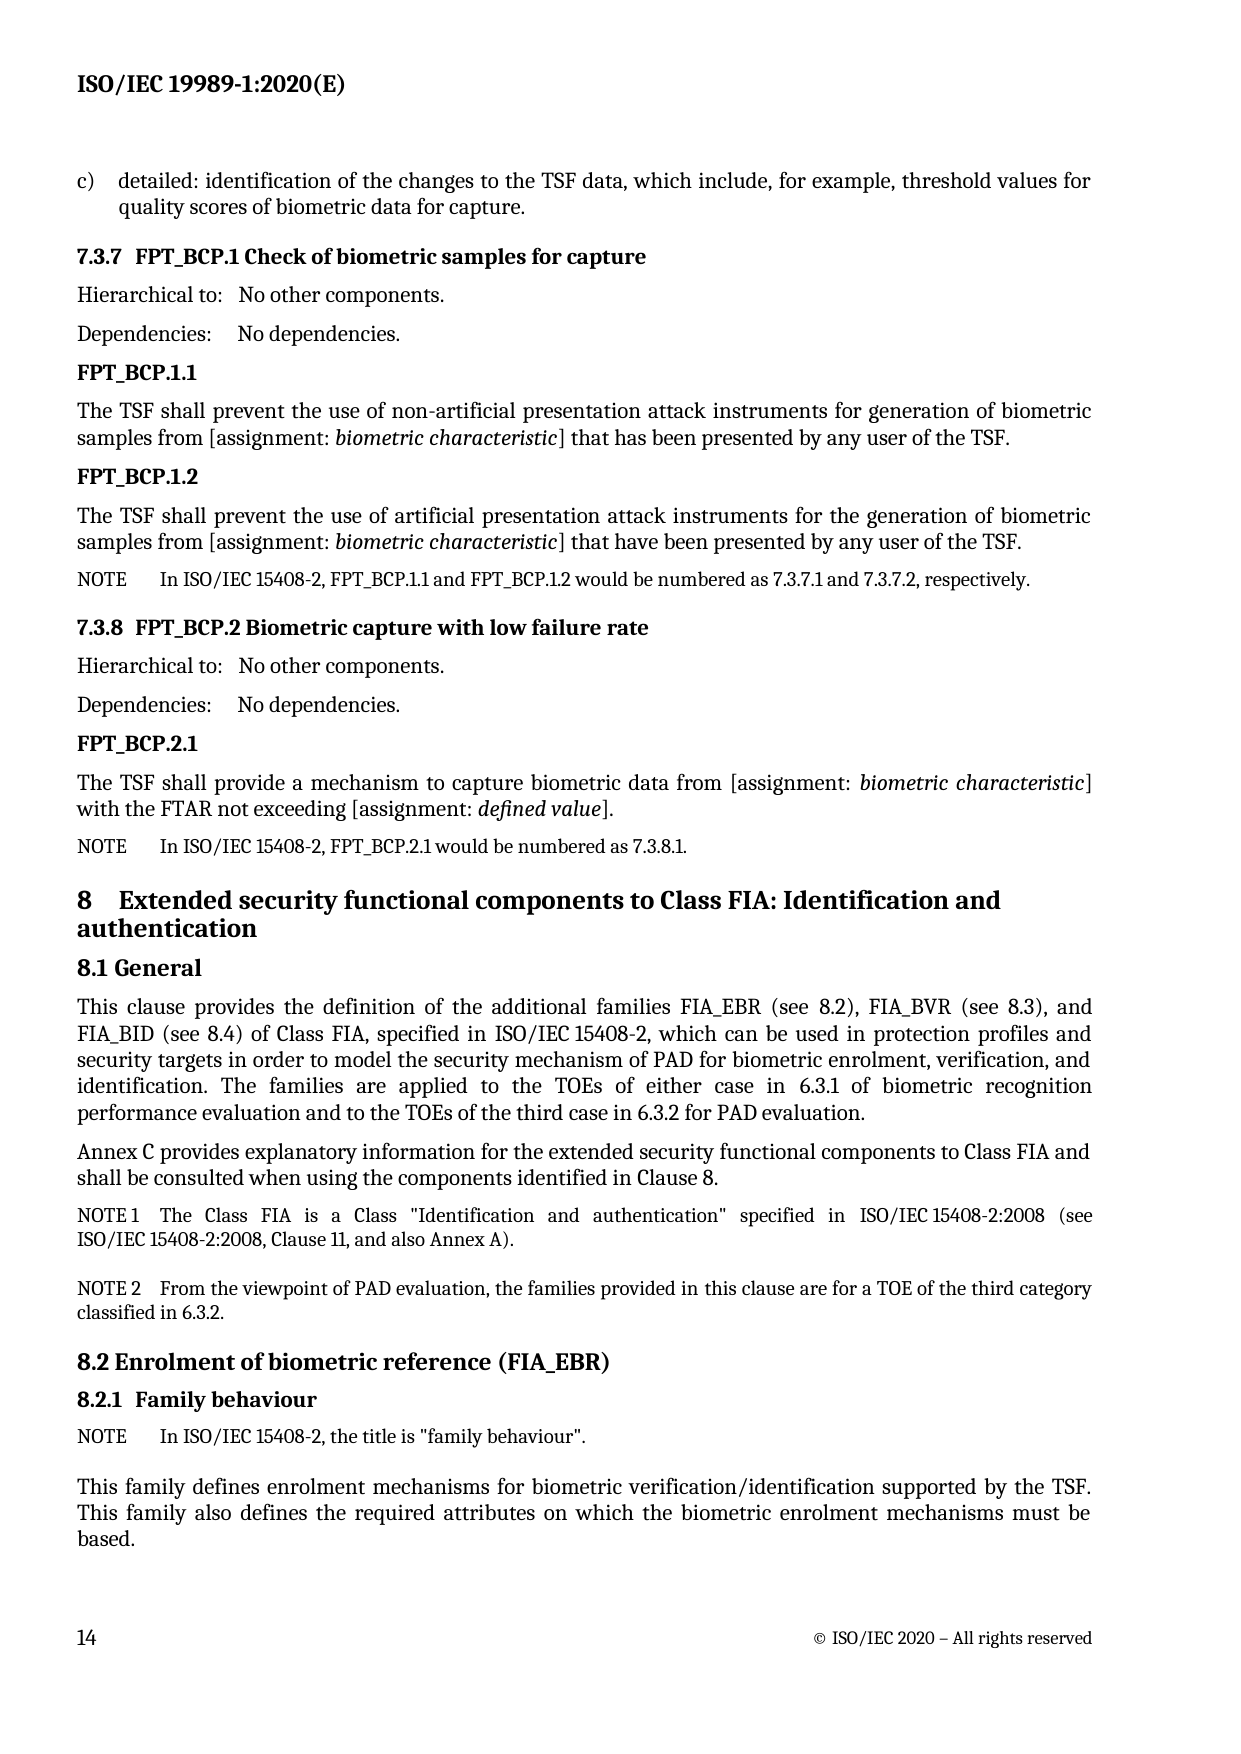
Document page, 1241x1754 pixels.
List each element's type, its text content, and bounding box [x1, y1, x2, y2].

text NOTE 2 From the viewpoint of PAD evaluation, the families provided in this clause are for a TOE of the third category classified in 6.3.2. [77, 1277, 1093, 1324]
text The TSF shall prevent the use of non-artificial presentation attack instruments for generation of biometric samples from [assignment: biometric characteristic] that has been presented by any user of the TSF. [77, 398, 1093, 451]
text This family defines enrolment mechanisms for biometric verification/identification supported by the TSF. This family also defines the required attributes on which the biometric enrolment mechanisms must be based. [77, 1473, 1093, 1552]
list c) detailed: identification of the changes to the TSF data, which include, for example, threshold values for quality scores of biometric data for capture. [77, 168, 1093, 220]
subtitle Enrolment of biometric reference (FIA_EBR) [77, 1349, 1093, 1376]
text NOTE 1 The Class FIA is a Class "Identification and authentication" specified in ISO/IEC 15408-2:2008 (see ISO/IEC 15408-2:2008, Clause 11, and also Annex A). [77, 1204, 1093, 1252]
subtitle FPT_BCP.2 Biometric capture with low failure rate [77, 617, 1093, 641]
subtitle General [77, 956, 1093, 982]
text The TSF shall provide a mechanism to capture biometric data from [assignment: biometric characteristic] with the FTAR not exceeding [assignment: defined value]. [77, 769, 1093, 822]
subtitle Extended security functional components to Class FIA: Identification and authentication [77, 887, 1093, 943]
text Dependencies: No dependencies. [77, 692, 1093, 718]
text The TSF shall prevent the use of artificial presentation attack instruments for the generation of biometric samples from [assignment: biometric characteristic] that have been presented by any user of the TSF. [77, 502, 1093, 555]
text Hierarchical to: No other components. [77, 282, 1093, 308]
subtitle FPT_BCP.1 Check of biometric samples for capture [77, 245, 1093, 269]
text NOTE In ISO/IEC 15408-2, the title is "family behaviour". [77, 1424, 1093, 1448]
text Annex C provides explanatory information for the extended security functional components to Class FIA and shall be consulted when using the components identified in Clause 8. [77, 1138, 1093, 1191]
text NOTE In ISO/IEC 15408-2, FPT_BCP.1.1 and FPT_BCP.1.2 would be numbered as 7.3.7.1 and 7.3.7.2, respectively. [77, 568, 1093, 592]
text This clause provides the definition of the additional families FIA_EBR (see 8.2), FIA_BVR (see 8.3), and FIA_BID (see 8.4) of Class FIA, specified in ISO/IEC 15408-2, which can be used in protection profiles and security targets in order to model the security mechanism of PAD for biometric enrolment, verification, and identification. The families are applied to the TOEs of either case in 6.3.1 of biometric recognition performance evaluation and to the TOEs of the third case in 6.3.2 for PAD evaluation. [77, 994, 1093, 1126]
text Dependencies: No dependencies. [77, 321, 1093, 347]
text FPT_BCP.2.1 [77, 731, 1093, 757]
text Hierarchical to: No other components. [77, 653, 1093, 679]
subtitle Family behaviour [77, 1388, 1093, 1412]
text FPT_BCP.1.2 [77, 463, 1093, 490]
text NOTE In ISO/IEC 15408-2, FPT_BCP.2.1 would be numbered as 7.3.8.1. [77, 835, 1093, 859]
text FPT_BCP.1.1 [77, 359, 1093, 386]
